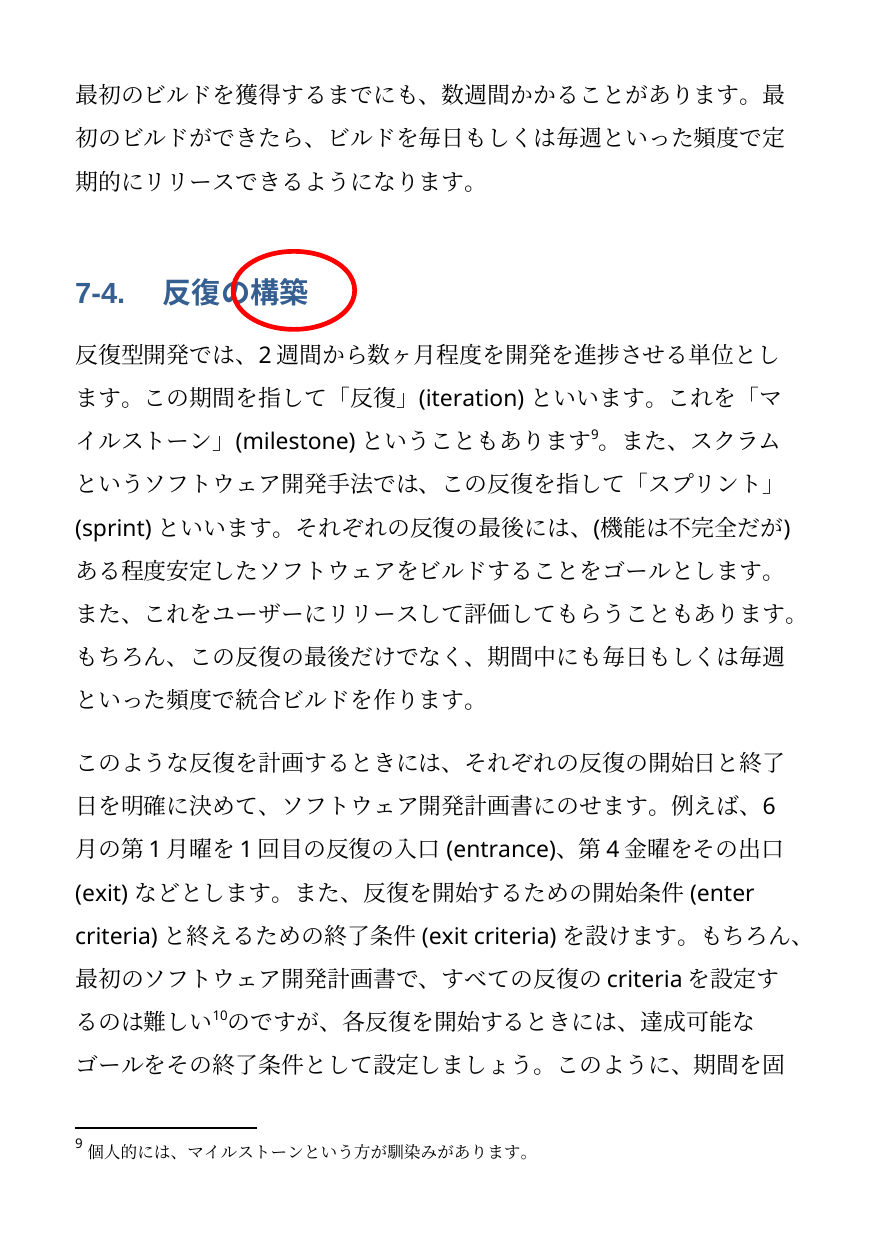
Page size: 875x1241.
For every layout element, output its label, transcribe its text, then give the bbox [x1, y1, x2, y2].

subtitle 反復の構築 [75, 254, 267, 329]
text 最初のビルドを獲得するまでにも、数週間かかることがあります。最初のビルドができたら、ビルドを毎日もしくは毎週といった頻度で定期的にリリースできるようになります。 [75, 75, 799, 199]
subtitle 反復の構築 [238, 254, 352, 327]
text 反復型開発では、2週間から数ヶ月程度を開発を進捗させる単位とします。この期間を指して「反復」(iteration) といいます。これを「マイルストーン」(milestone) ということもあります。また、スクラムというソフトウェア開発手法では、この反復を指して「スプリント」(sprint) といいます。それぞれの反復の最後には、(機能は不完全だが) ある程度安定したソフトウェアをビルドすることをゴールとします。また、これをユーザーにリリースして評価してもらうこともあります。もちろん、この反復の最後だけでなく、期間中にも毎日もしくは毎週といった頻度で統合ビルドを作ります。 [75, 335, 799, 717]
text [75, 743, 799, 1082]
subtitle 反復の構築 [321, 254, 799, 329]
